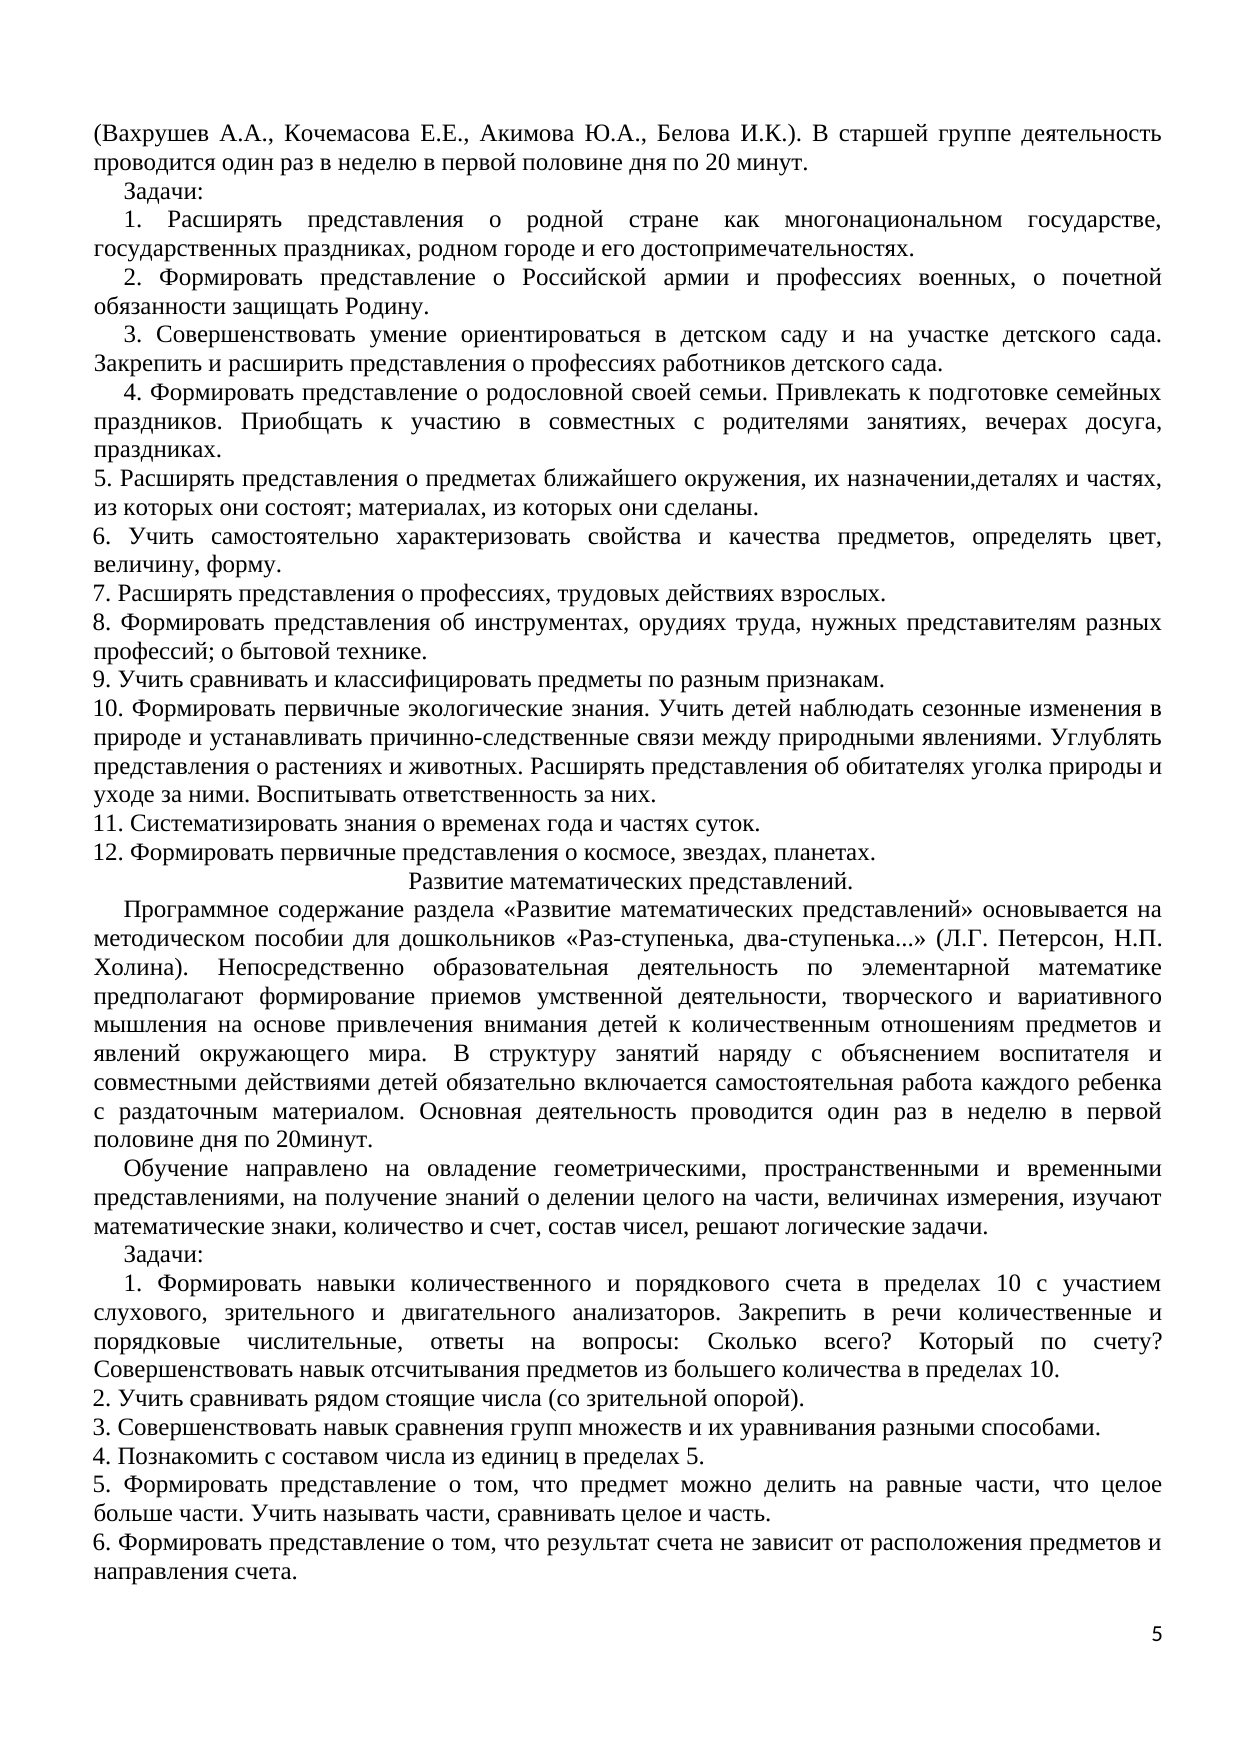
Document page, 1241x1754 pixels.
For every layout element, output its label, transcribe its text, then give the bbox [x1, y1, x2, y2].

text 4. Познакомить с составом числа из единиц в пределах 5. [92, 1441, 1163, 1469]
text 9. Учить сравнивать и классифицировать предметы по разным признакам. [92, 664, 1163, 693]
text 11. Систематизировать знания о временах года и частях суток. [92, 808, 1163, 837]
text 7. Расширять представления о профессиях, трудовых действиях взрослых. [92, 578, 1163, 607]
text Задачи: [93, 1239, 1163, 1268]
text Задачи: [94, 176, 1163, 204]
text 6. Учить самостоятельно характеризовать свойства и качества предметов, определять цвет, величину, форму. [92, 521, 1163, 578]
text 2. Учить сравнивать рядом стоящие числа (со зрительной опорой). [92, 1383, 1163, 1412]
text 5. Расширять представления о предметах ближайшего окружения, их назначении,деталях и частях, из которых они состоят; материалах, из которых они сделаны. [94, 463, 1163, 521]
text Развитие математических представлений. [92, 866, 1163, 894]
text 3. Совершенствовать навык сравнения групп множеств и их уравнивания разными способами. [92, 1412, 1163, 1441]
text Обучение направлено на овладение геометрическими, пространственными и временными представлениями, на получение знаний о делении целого на части, величинах измерения, изучают математические знаки, количество и счет, состав чисел, решают логические задачи. [93, 1153, 1163, 1239]
text 4. Формировать представление о родословной своей семьи. Привлекать к подготовке семейных праздников. Приобщать к участию в совместных с родителями занятиях, вечерах досуга, праздниках. [94, 377, 1163, 463]
text 10. Формировать первичные экологические знания. Учить детей наблюдать сезонные изменения в природе и устанавливать причинно-следственные связи между природными явлениями. Углублять представления о растениях и животных. Расширять представления об обитателях уголка природы и уходе за ними. Воспитывать ответственность за них. [92, 693, 1163, 808]
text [93, 118, 1163, 176]
text 5. Формировать представление о том, что предмет можно делить на равные части, что целое больше части. Учить называть части, сравнивать целое и часть. [92, 1469, 1163, 1527]
text 3. Совершенствовать умение ориентироваться в детском саду и на участке детского сада. Закрепить и расширить представления о профессиях работников детского сада. [94, 319, 1163, 377]
text 12. Формировать первичные представления о космосе, звездах, планетах. [92, 837, 1163, 866]
text Программное содержание раздела «Развитие математических представлений» основывается на методическом пособии для дошкольников «Раз-ступенька, два-ступенька...» (Л.Г. Петерсон, Н.П. Холина). Непосредственно образовательная деятельность по элементарной математике предполагают формирование приемов умственной деятельности, творческого и вариативного мышления на основе привлечения внимания детей к количественным отношениям предметов и явлений окружающего мира. В структуру занятий наряду с объяснением воспитателя и совместными действиями детей обязательно включается самостоятельная работа каждого ребенка с раздаточным материалом. Основная деятельность проводится один раз в неделю в первой половине дня по 20минут. [93, 894, 1163, 1153]
text 1. Формировать навыки количественного и порядкового счета в пределах 10 с участием слухового, зрительного и двигательного анализаторов. Закрепить в речи количественные и порядковые числительные, ответы на вопросы: Сколько всего? Который по счету? Совершенствовать навык отсчитывания предметов из большего количества в пределах 10. [93, 1268, 1163, 1383]
text 8. Формировать представления об инструментах, орудиях труда, нужных представителям разных профессий; о бытовой технике. [92, 607, 1163, 664]
text 1. Расширять представления о родной стране как многонациональном государстве, государственных праздниках, родном городе и его достопримечательностях. [94, 204, 1163, 262]
text 6. Формировать представление о том, что результат счета не зависит от расположения предметов и направления счета. [92, 1527, 1163, 1584]
text 2. Формировать представление о Российской армии и профессиях военных, о почетной обязанности защищать Родину. [94, 262, 1163, 319]
